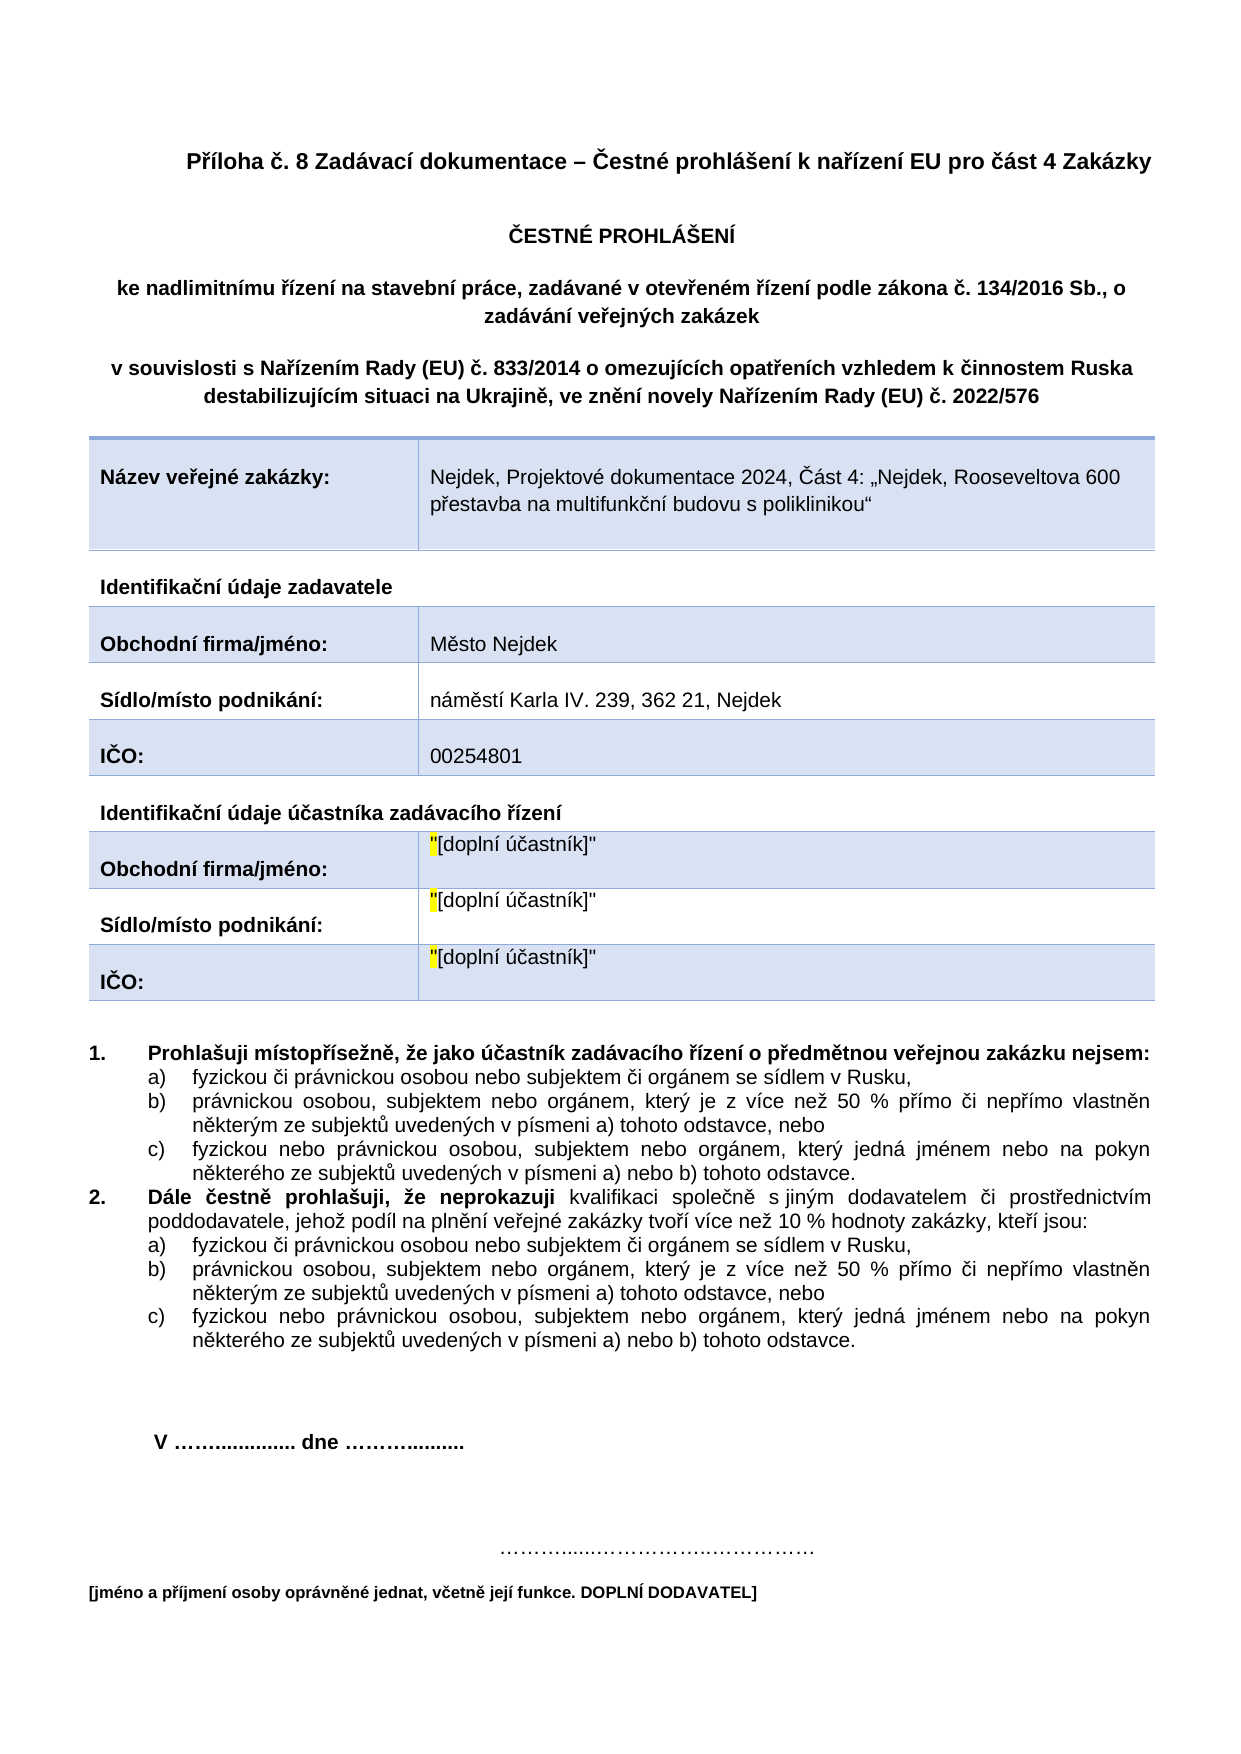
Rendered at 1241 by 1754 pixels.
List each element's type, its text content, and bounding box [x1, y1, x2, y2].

text V …….............. dne ……….......... [148, 1430, 1152, 1454]
list fyzickou nebo právnickou osobou, subjektem nebo orgánem, který jedná jménem nebo na pokyn některého ze subjektů uvedených v písmeni a) nebo b) tohoto odstavce. [148, 1304, 1152, 1352]
list Prohlašuji místopřísežně, že jako účastník zadávacího řízení o předmětnou veřejnou zakázku nejsem: [89, 1041, 1152, 1065]
table_cell Sídlo/místo podnikání: [89, 663, 418, 718]
table_cell IČO: [89, 945, 418, 1000]
table_cell [419, 889, 1155, 944]
table_cell [419, 832, 1155, 888]
table_cell Obchodní firma/jméno: [89, 607, 418, 662]
table_cell Identifikační údaje zadavatele [89, 551, 1155, 606]
table_cell Obchodní firma/jméno: [89, 832, 418, 888]
list fyzickou nebo právnickou osobou, subjektem nebo orgánem, který jedná jménem nebo na pokyn některého ze subjektů uvedených v písmeni a) nebo b) tohoto odstavce. [148, 1137, 1152, 1184]
table_cell Město Nejdek [419, 607, 1155, 662]
table_cell Identifikační údaje účastníka zadávacího řízení [89, 776, 1155, 831]
table_cell Název veřejné zakázky: [89, 440, 418, 549]
text [jméno a příjmení osoby oprávněné jednat, včetně její funkce. DOPLNÍ DODAVATEL] [89, 1583, 1152, 1602]
table_cell Nejdek, Projektové dokumentace 2024, Část 4: „Nejdek, Rooseveltova 600 přestavba na multifunkční budovu s poliklinikou“ [419, 440, 1155, 549]
list Dále čestně prohlašuji, že neprokazuji kvalifikaci společně s jiným dodavatelem či prostřednictvím poddodavatele, jehož podíl na plnění veřejné zakázky tvoří více než 10 % hodnoty zakázky, kteří jsou: [89, 1184, 1152, 1232]
table_header ČESTNÉ PROHLÁŠENÍ ke nadlimitnímu řízení na stavební práce, zadávané v otevřeném řízení podle zákona č. 134/2016 Sb., o zadávání veřejných zakázek v souvislosti s Nařízením Rady (EU) č. 833/2014 o omezujících opatřeních vzhledem k činnostem Ruska destabilizujícím situaci na Ukrajině, ve znění novely Nařízením Rady (EU) č. 2022/576 [89, 199, 1155, 436]
table_cell náměstí Karla IV. 239, 362 21, Nejdek [419, 663, 1155, 718]
table_cell [419, 945, 1155, 1000]
table_cell IČO: [89, 720, 418, 775]
text ………......……………..…………… [162, 1535, 1152, 1559]
list fyzickou či právnickou osobou nebo subjektem či orgánem se sídlem v Rusku, [148, 1232, 1152, 1256]
text Příloha č. 8 Zadávací dokumentace – Čestné prohlášení k nařízení EU pro část 4 Zakázky [89, 148, 1152, 174]
table_cell Sídlo/místo podnikání: [89, 889, 418, 944]
list fyzickou či právnickou osobou nebo subjektem či orgánem se sídlem v Rusku, [148, 1065, 1152, 1089]
table_cell 00254801 [419, 720, 1155, 775]
list právnickou osobou, subjektem nebo orgánem, který je z více než 50 % přímo či nepřímo vlastněn některým ze subjektů uvedených v písmeni a) tohoto odstavce, nebo [148, 1089, 1152, 1137]
list právnickou osobou, subjektem nebo orgánem, který je z více než 50 % přímo či nepřímo vlastněn některým ze subjektů uvedených v písmeni a) tohoto odstavce, nebo [148, 1256, 1152, 1304]
